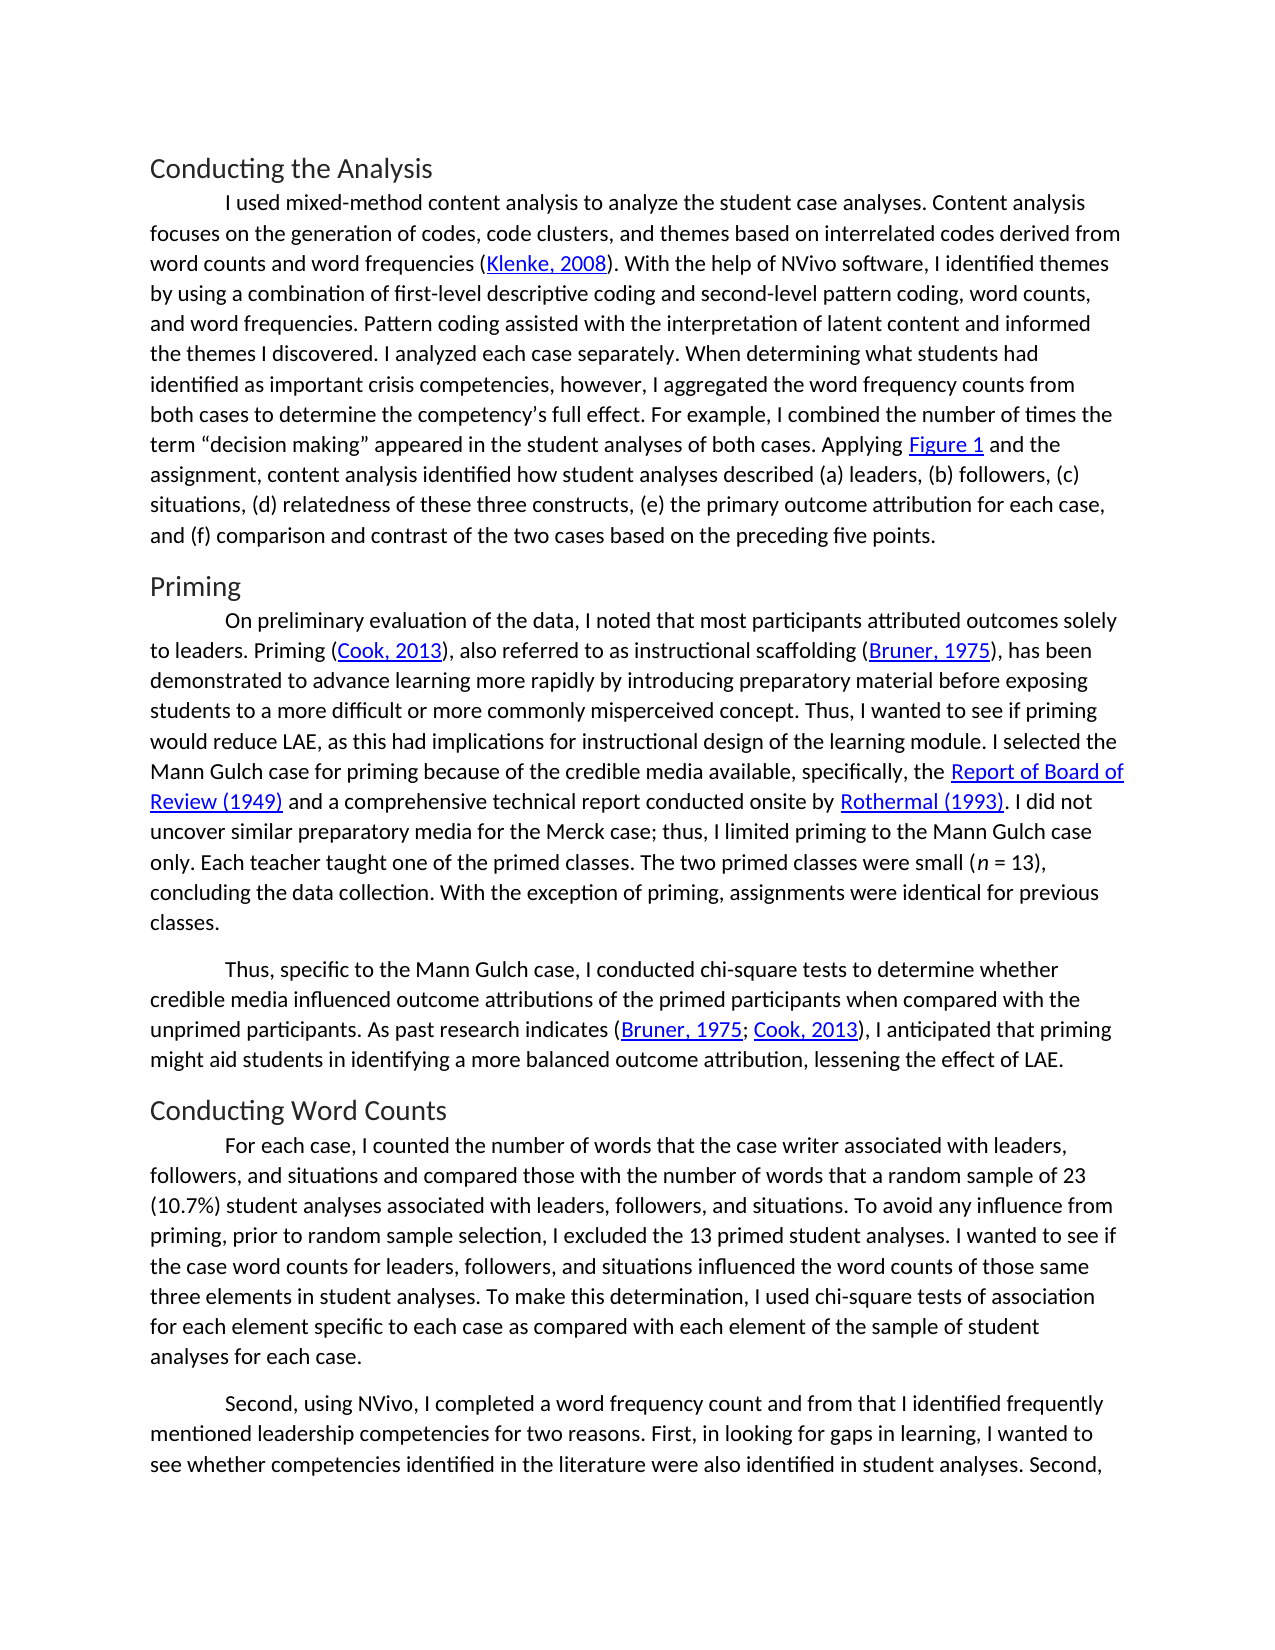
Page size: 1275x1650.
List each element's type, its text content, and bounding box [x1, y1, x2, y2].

subtitle Conducting Word Counts [150, 1092, 1125, 1128]
subtitle Conducting the Analysis [150, 150, 1125, 186]
text I used mixed-method content analysis to analyze the student case analyses. Content analysis focuses on the generation of codes, code clusters, and themes based on interrelated codes derived from word counts and word frequencies (Klenke, 2008). With the help of NVivo software, I identified themes by using a combination of first-level descriptive coding and second-level pattern coding, word counts, and word frequencies. Pattern coding assisted with the interpretation of latent content and informed the themes I discovered. I analyzed each case separately. When determining what students had identified as important crisis competencies, however, I aggregated the word frequency counts from both cases to determine the competency’s full effect. For example, I combined the number of times the term “decision making” appeared in the student analyses of both cases. Applying Figure 1 and the assignment, content analysis identified how student analyses described (a) leaders, (b) followers, (c) situations, (d) relatedness of these three constructs, (e) the primary outcome attribution for each case, and (f) comparison and contrast of the two cases based on the preceding five points. [150, 188, 1125, 549]
text On preliminary evaluation of the data, I noted that most participants attributed outcomes solely to leaders. Priming (Cook, 2013), also referred to as instructional scaffolding (Bruner, 1975), has been demonstrated to advance learning more rapidly by introducing preparatory material before exposing students to a more difficult or more commonly misperceived concept. Thus, I wanted to see if priming would reduce LAE, as this had implications for instructional design of the learning module. I selected the Mann Gulch case for priming because of the credible media available, specifically, the Report of Board of Review (1949) and a comprehensive technical report conducted onsite by Rothermal (1993). I did not uncover similar preparatory media for the Merck case; thus, I limited priming to the Mann Gulch case only. Each teacher taught one of the primed classes. The two primed classes were small (n = 13), concluding the data collection. With the exception of priming, assignments were identical for previous classes. [150, 606, 1125, 936]
text Thus, specific to the Mann Gulch case, I conducted chi-square tests to determine whether credible media influenced outcome attributions of the primed participants when compared with the unprimed participants. As past research indicates (Bruner, 1975; Cook, 2013), I anticipated that priming might aid students in identifying a more balanced outcome attribution, lessening the effect of LAE. [150, 955, 1125, 1074]
text For each case, I counted the number of words that the case writer associated with leaders, followers, and situations and compared those with the number of words that a random sample of 23 (10.7%) student analyses associated with leaders, followers, and situations. To avoid any influence from priming, prior to random sample selection, I excluded the 13 primed student analyses. I wanted to see if the case word counts for leaders, followers, and situations influenced the word counts of those same three elements in student analyses. To make this determination, I used chi-square tests of association for each element specific to each case as compared with each element of the sample of student analyses for each case. [150, 1131, 1125, 1370]
subtitle Priming [150, 568, 1125, 603]
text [150, 1389, 1125, 1478]
